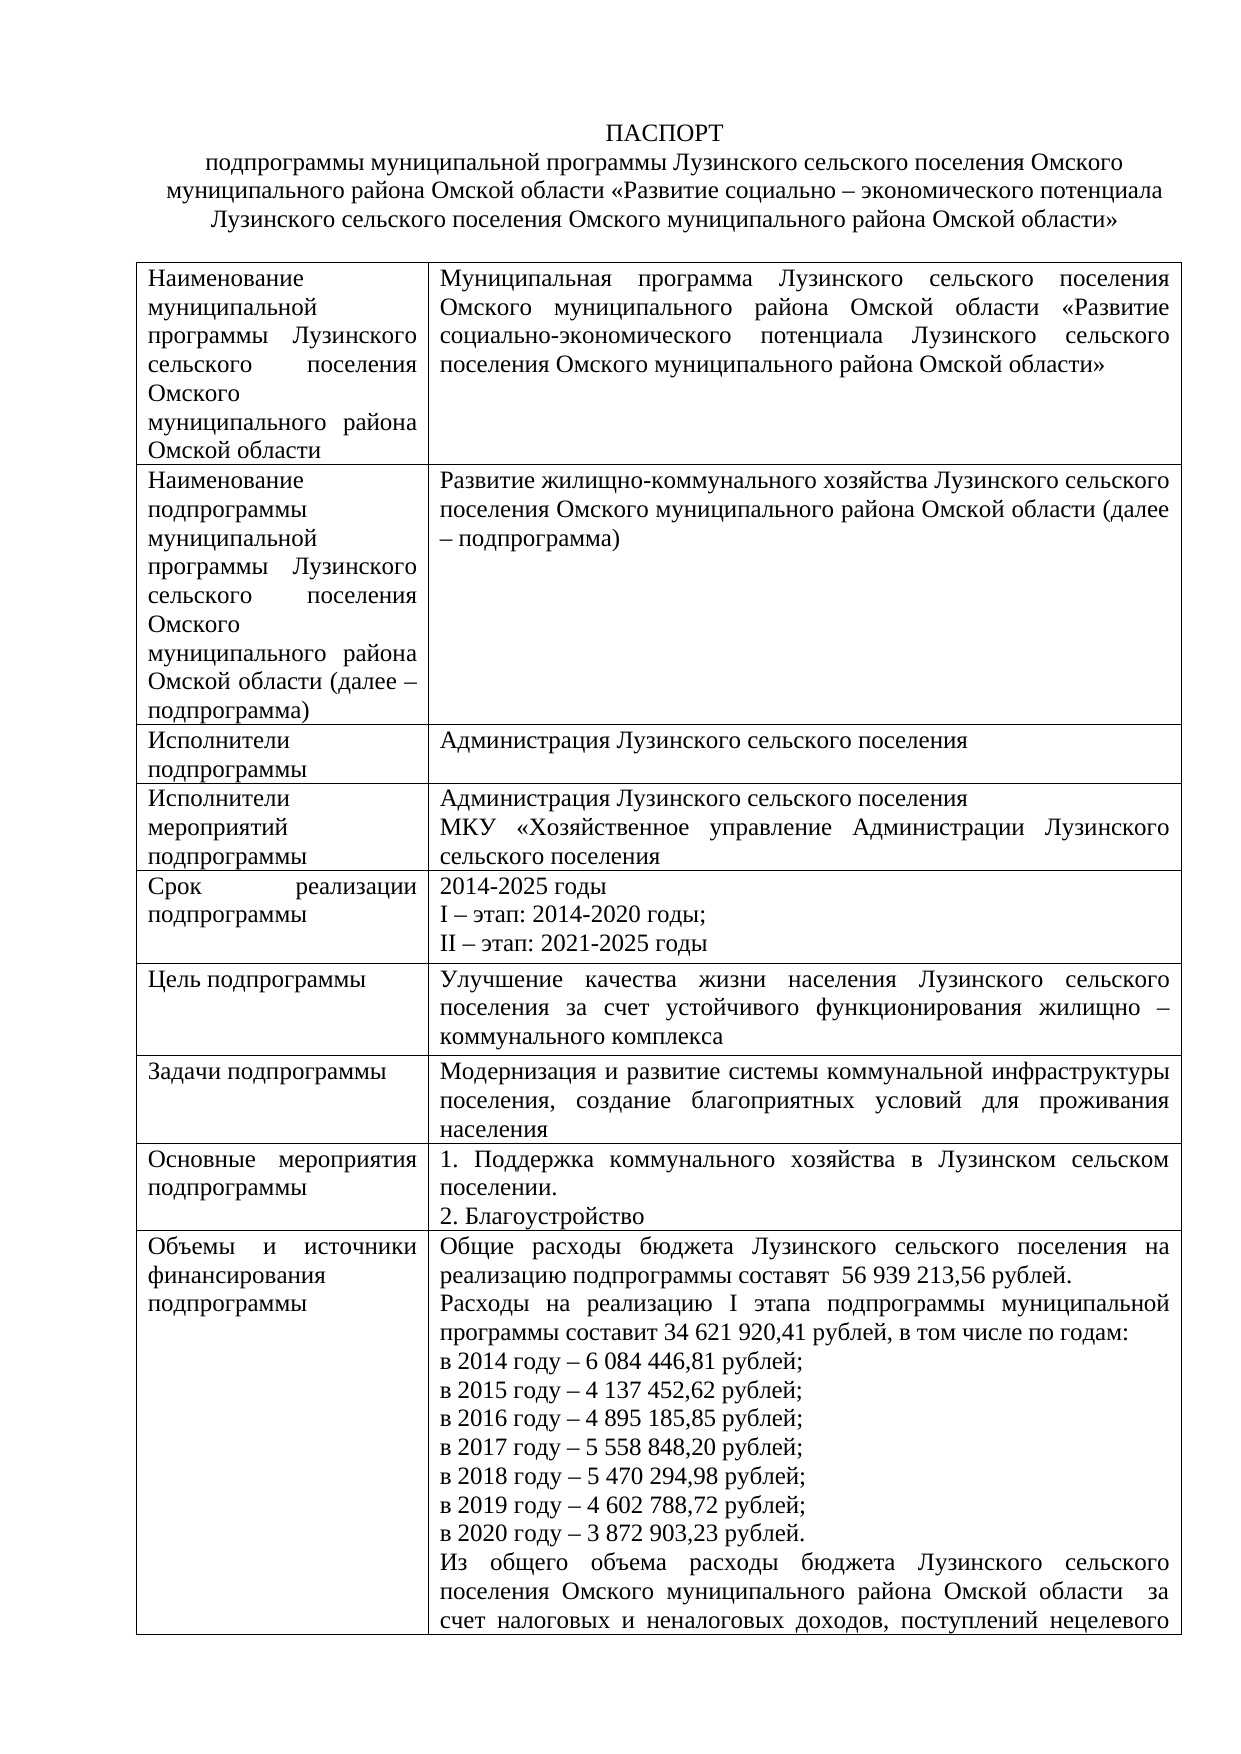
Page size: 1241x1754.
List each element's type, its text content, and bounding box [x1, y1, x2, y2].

table_header Муниципальная программа Лузинского сельского поселения Омского муниципального района Омской области «Развитие социально-экономического потенциала Лузинского сельского поселения Омского муниципального района Омской области» [429, 263, 1181, 464]
table_cell Улучшение качества жизни населения Лузинского сельского поселения за счет устойчивого функционирования жилищно – коммунального комплекса [429, 964, 1181, 1055]
table_cell Администрация Лузинского сельского поселения МКУ «Хозяйственное управление Администрации Лузинского сельского поселения [429, 784, 1181, 870]
table_cell Наименование подпрограммы муниципальной программы Лузинского сельского поселения Омского муниципального района Омской области (далее – подпрограмма) [137, 465, 428, 724]
table_cell Задачи подпрограммы [137, 1056, 428, 1143]
table_cell Исполнители мероприятий подпрограммы [137, 784, 428, 870]
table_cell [429, 1231, 1181, 1633]
text подпрограммы муниципальной программы Лузинского сельского поселения Омского муниципального района Омской области «Развитие социально – экономического потенциала Лузинского сельского поселения Омского муниципального района Омской области» [148, 147, 1181, 233]
table_cell Администрация Лузинского сельского поселения [429, 725, 1181, 782]
table_cell Основные мероприятия подпрограммы [137, 1144, 428, 1230]
table_cell 1. Поддержка коммунального хозяйства в Лузинском сельском поселении. 2. Благоустройство [429, 1144, 1181, 1230]
text ПАСПОРТ [148, 118, 1181, 147]
table_header Наименование муниципальной программы Лузинского сельского поселения Омского муниципального района Омской области [137, 263, 428, 464]
table_cell Исполнители подпрограммы [137, 725, 428, 782]
table_cell Модернизация и развитие системы коммунальной инфраструктуры поселения, создание благоприятных условий для проживания населения [429, 1056, 1181, 1143]
table_cell Срок реализации подпрограммы [137, 871, 428, 963]
table_cell Цель подпрограммы [137, 964, 428, 1055]
table_cell Развитие жилищно-коммунального хозяйства Лузинского сельского поселения Омского муниципального района Омской области (далее – подпрограмма) [429, 465, 1181, 724]
table_cell 2014-2025 годы I – этап: 2014-2020 годы; II – этап: 2021-2025 годы [429, 871, 1181, 963]
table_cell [137, 1231, 428, 1633]
